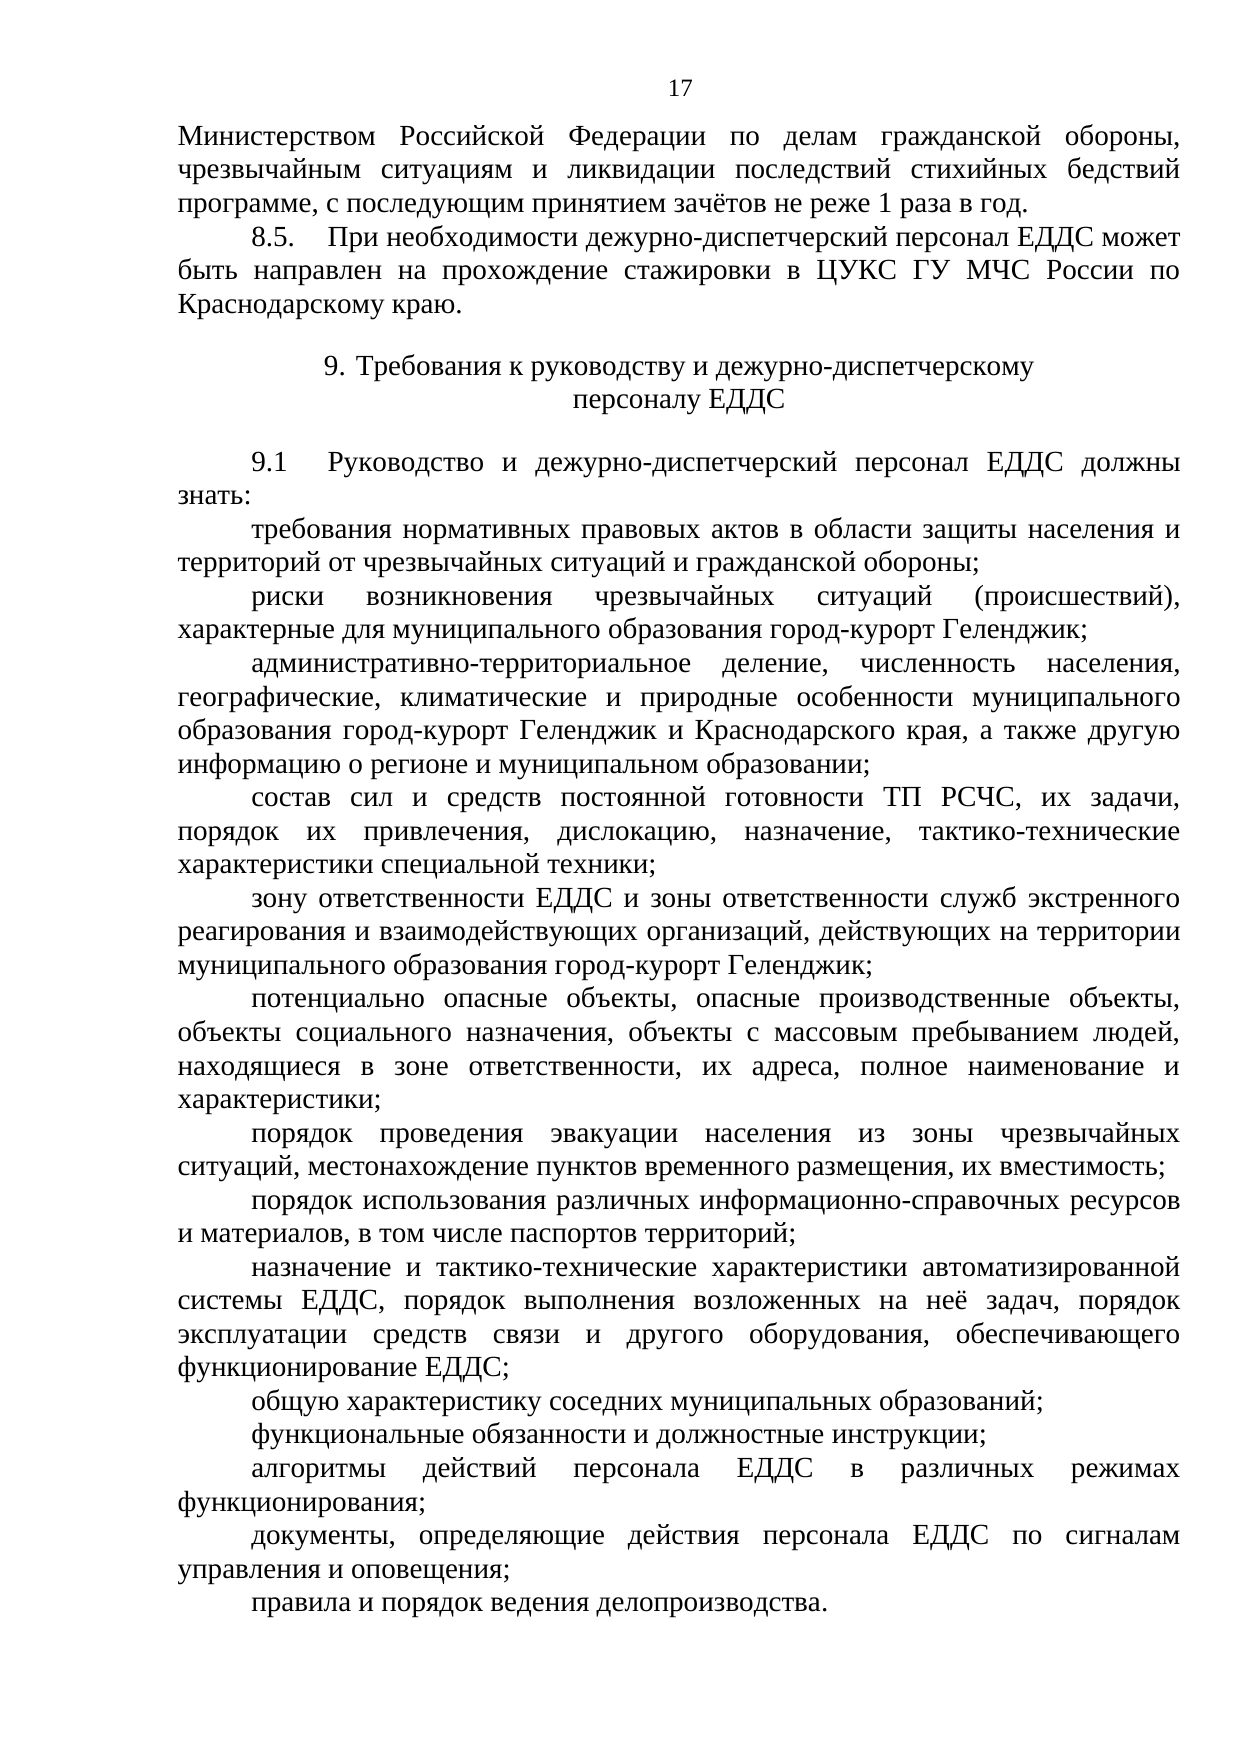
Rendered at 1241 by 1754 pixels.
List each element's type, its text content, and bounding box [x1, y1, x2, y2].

text алгоритмы действий персонала ЕДДС в различных режимах функционирования; [177, 1450, 1181, 1517]
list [177, 185, 1181, 219]
text порядок использования различных информационно-справочных ресурсов и материалов, в том числе паспортов территорий; [177, 1182, 1181, 1249]
text состав сил и средств постоянной готовности ТП РСЧС, их задачи, порядок их привлечения, дислокацию, назначение, тактико-технические характеристики специальной техники; [177, 779, 1181, 880]
text функциональные обязанности и должностные инструкции; [177, 1417, 1181, 1450]
list Требования к руководству и дежурно-диспетчерскому персоналу ЕДДС [295, 348, 1063, 415]
text административно-территориальное деление, численность населения, географические, климатические и природные особенности муниципального образования город-курорт Геленджик и Краснодарского края, а также другую информацию о регионе и муниципальном образовании; [177, 645, 1181, 779]
text требования нормативных правовых актов в области защиты населения и территорий от чрезвычайных ситуаций и гражданской обороны; [177, 511, 1181, 578]
text документы, определяющие действия персонала ЕДДС по сигналам управления и оповещения; [177, 1517, 1181, 1584]
text назначение и тактико-технические характеристики автоматизированной системы ЕДДС, порядок выполнения возложенных на неё задач, порядок эксплуатации средств связи и другого оборудования, обеспечивающего функционирование ЕДДС; [177, 1249, 1181, 1383]
text риски возникновения чрезвычайных ситуаций (происшествий), характерные для муниципального образования город-курорт Геленджик; [177, 578, 1181, 645]
text правила и порядок ведения делопроизводства. [177, 1584, 1181, 1618]
list При необходимости дежурно-диспетчерский персонал ЕДДС может быть направлен на прохождение стажировки в ЦУКС ГУ МЧС России по Краснодарскому краю. [177, 219, 1181, 319]
text потенциально опасные объекты, опасные производственные объекты, объекты социального назначения, объекты с массовым пребыванием людей, находящиеся в зоне ответственности, их адреса, полное наименование и характеристики; [177, 981, 1181, 1115]
text зону ответственности ЕДДС и зоны ответственности служб экстренного реагирования и взаимодействующих организаций, действующих на территории муниципального образования город-курорт Геленджик; [177, 880, 1181, 981]
text порядок проведения эвакуации населения из зоны чрезвычайных ситуаций, местонахождение пунктов временного размещения, их вместимость; [177, 1115, 1181, 1182]
list Руководство и дежурно-диспетчерский персонал ЕДДС должны знать: [177, 444, 1181, 511]
text общую характеристику соседних муниципальных образований; [177, 1383, 1181, 1417]
